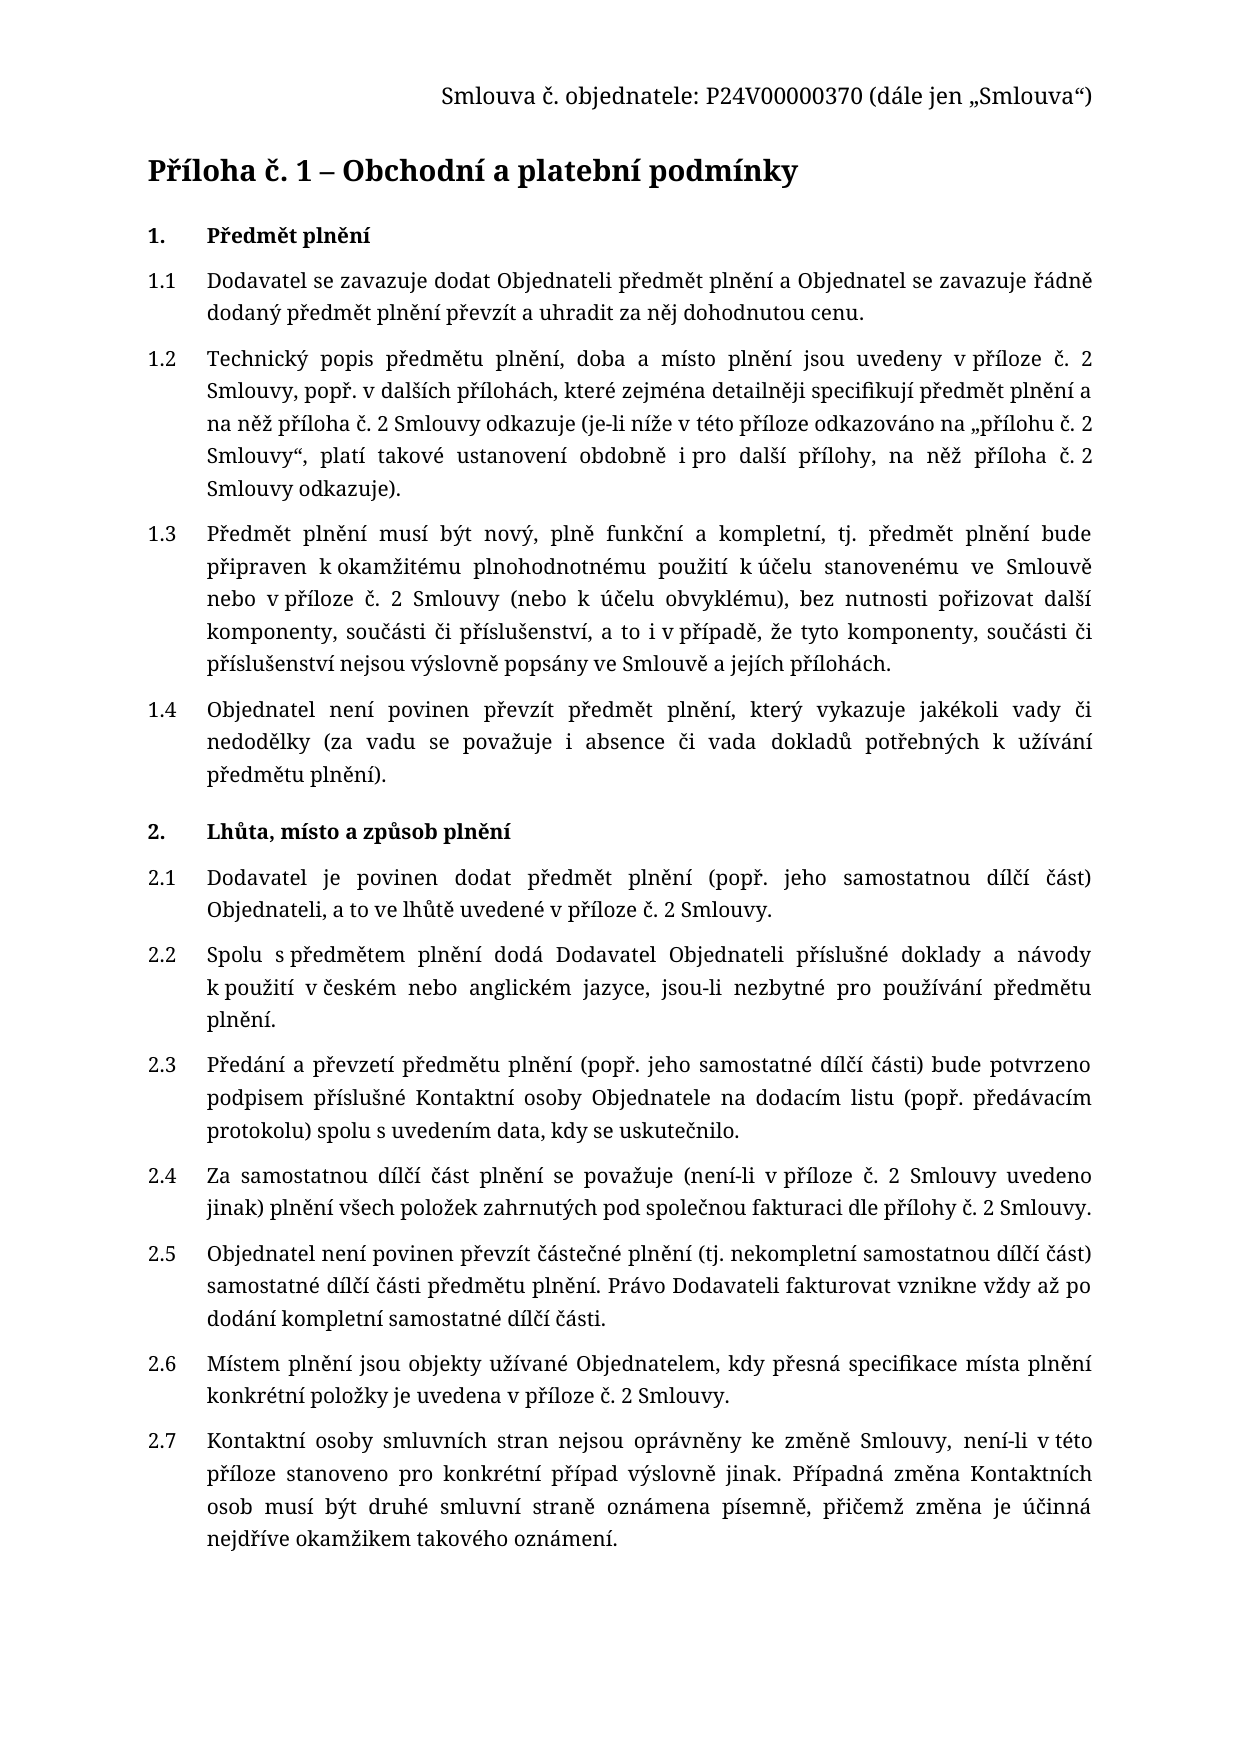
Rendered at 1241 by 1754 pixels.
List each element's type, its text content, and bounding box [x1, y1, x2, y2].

list Dodavatel je povinen dodat předmět plnění (popř. jeho samostatnou dílčí část) Objednateli, a to ve lhůtě uvedené v příloze č. 2 Smlouvy. [148, 863, 1093, 924]
list Technický popis předmětu plnění, doba a místo plnění jsou uvedeny v příloze č. 2 Smlouvy, popř. v dalších přílohách, které zejména detailněji specifikují předmět plnění a na něž příloha č. 2 Smlouvy odkazuje (je-li níže v této příloze odkazováno na „přílohu č. 2 Smlouvy“, platí takové ustanovení obdobně i pro další přílohy, na něž příloha č. 2 Smlouvy odkazuje). [148, 344, 1093, 502]
list Kontaktní osoby smluvních stran nejsou oprávněny ke změně Smlouvy, není-li v této příloze stanoveno pro konkrétní případ výslovně jinak. Případná změna Kontaktních osob musí být druhé smluvní straně oznámena písemně, přičemž změna je účinná nejdříve okamžikem takového oznámení. [148, 1427, 1093, 1553]
list Předmět plnění musí být nový, plně funkční a kompletní, tj. předmět plnění bude připraven k okamžitému plnohodnotnému použití k účelu stanovenému ve Smlouvě nebo v příloze č. 2 Smlouvy (nebo k účelu obvyklému), bez nutnosti pořizovat další komponenty, součásti či příslušenství, a to i v případě, že tyto komponenty, součásti či příslušenství nejsou výslovně popsány ve Smlouvě a jejích přílohách. [148, 519, 1093, 678]
list Předmět plnění [148, 221, 1093, 249]
list Místem plnění jsou objekty užívané Objednatelem, kdy přesná specifikace místa plnění konkrétní položky je uvedena v příloze č. 2 Smlouvy. [148, 1349, 1093, 1410]
list Dodavatel se zavazuje dodat Objednateli předmět plnění a Objednatel se zavazuje řádně dodaný předmět plnění převzít a uhradit za něj dohodnutou cenu. [148, 266, 1093, 327]
list Lhůta, místo a způsob plnění [148, 817, 1093, 846]
text Příloha č. 1 – Obchodní a platební podmínky [148, 150, 1093, 190]
list Objednatel není povinen převzít předmět plnění, který vykazuje jakékoli vady či nedodělky (za vadu se považuje i absence či vada dokladů potřebných k užívání předmětu plnění). [148, 695, 1093, 788]
list Předání a převzetí předmětu plnění (popř. jeho samostatné dílčí části) bude potvrzeno podpisem příslušné Kontaktní osoby Objednatele na dodacím listu (popř. předávacím protokolu) spolu s uvedením data, kdy se uskutečnilo. [148, 1051, 1093, 1144]
list Za samostatnou dílčí část plnění se považuje (není-li v příloze č. 2 Smlouvy uvedeno jinak) plnění všech položek zahrnutých pod společnou fakturaci dle přílohy č. 2 Smlouvy. [148, 1161, 1093, 1222]
list Objednatel není povinen převzít částečné plnění (tj. nekompletní samostatnou dílčí část) samostatné dílčí části předmětu plnění. Právo Dodavateli fakturovat vznikne vždy až po dodání kompletní samostatné dílčí části. [148, 1239, 1093, 1332]
list Spolu s předmětem plnění dodá Dodavatel Objednateli příslušné doklady a návody k použití v českém nebo anglickém jazyce, jsou-li nezbytné pro používání předmětu plnění. [148, 940, 1093, 1034]
